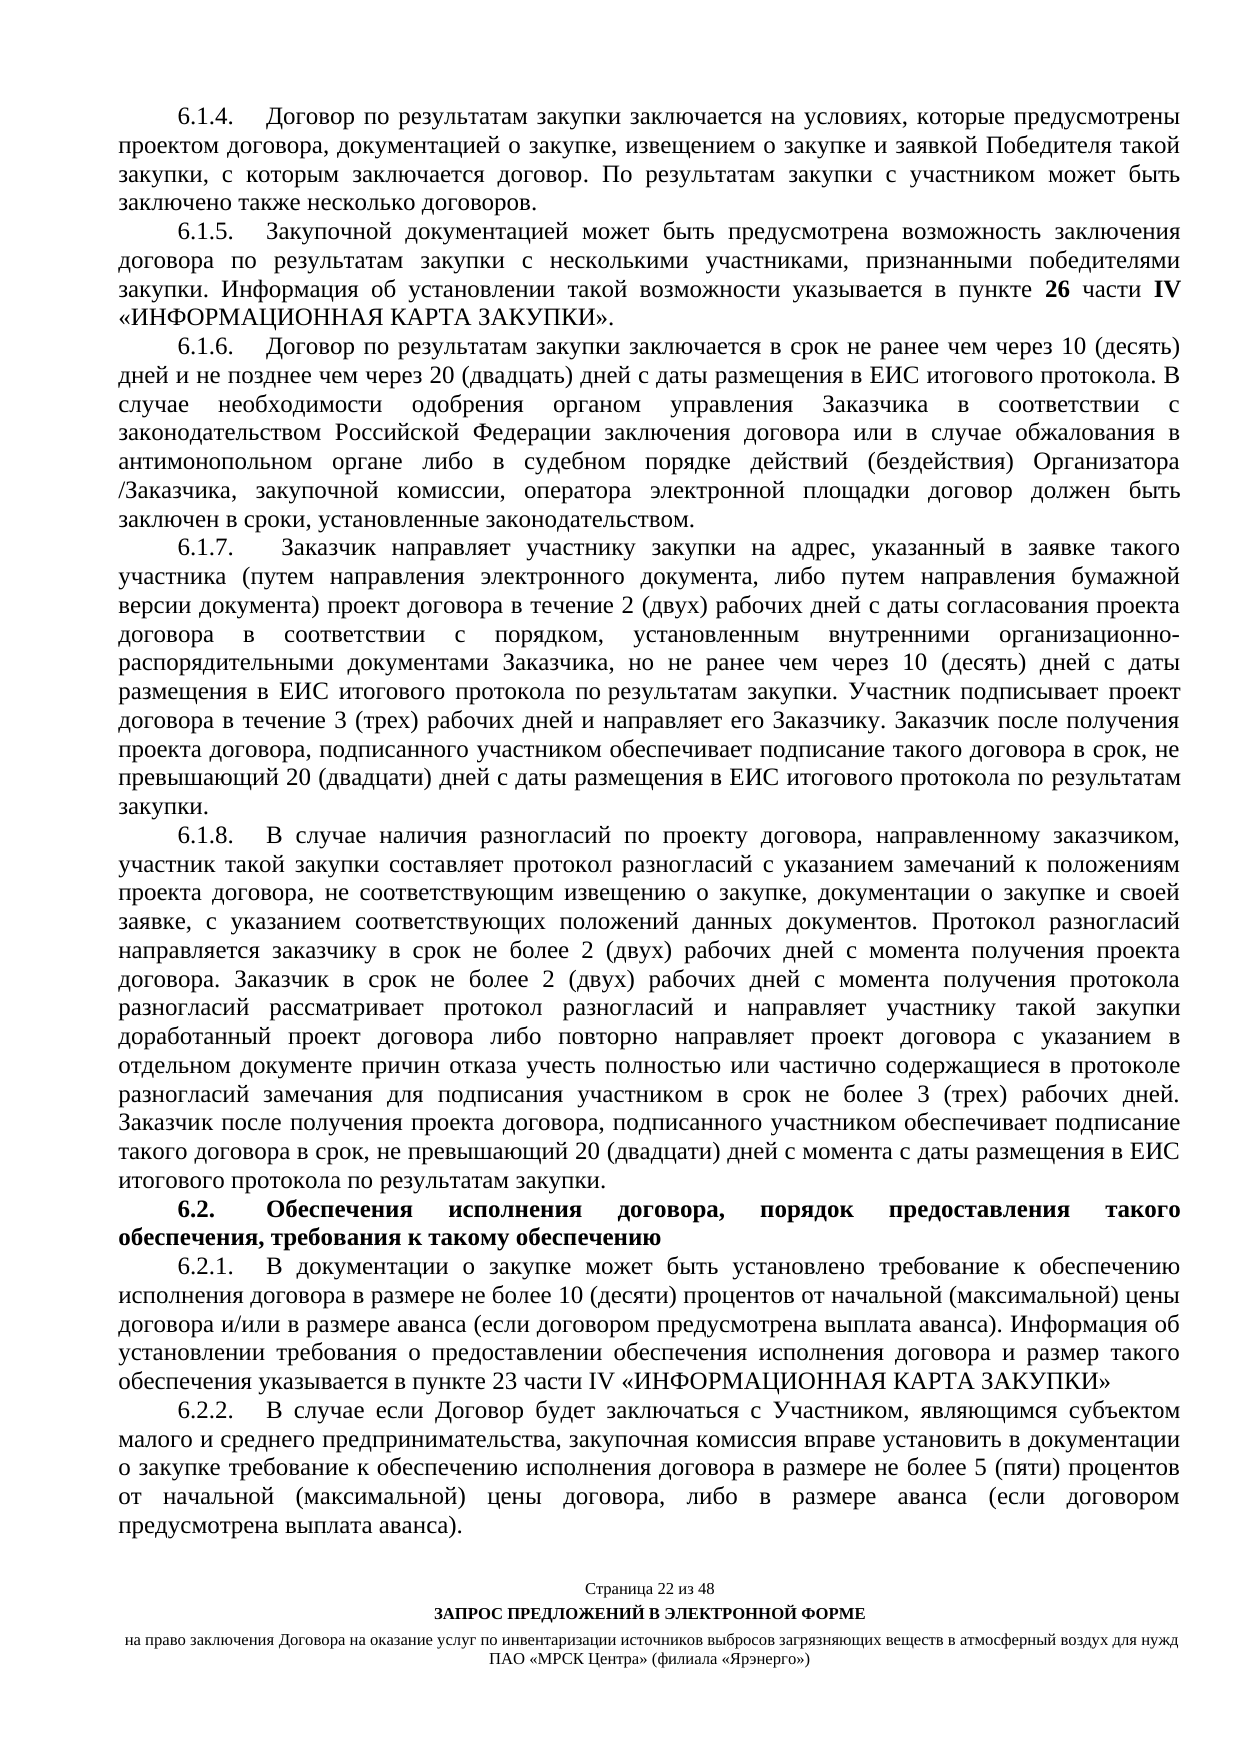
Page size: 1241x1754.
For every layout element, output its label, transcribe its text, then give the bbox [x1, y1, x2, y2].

subtitle Закупочной документацией может быть предусмотрена возможность заключения договора по результатам закупки с несколькими участниками, признанными победителями закупки. Информация об установлении такой возможности указывается в пункте 26 части IV «ИНФОРМАЦИОННАЯ КАРТА ЗАКУПКИ». [118, 216, 1181, 331]
subtitle Заказчик направляет участнику закупки на адрес, указанный в заявке такого участника (путем направления электронного документа, либо путем направления бумажной версии документа) проект договора в течение 2 (двух) рабочих дней с даты согласования проекта договора в соответствии с порядком, установленным внутренними организационно-распорядительными документами Заказчика, но не ранее чем через 10 (десять) дней с даты размещения в ЕИС итогового протокола по результатам закупки. Участник подписывает проект договора в течение 3 (трех) рабочих дней и направляет его Заказчику. Заказчик после получения проекта договора, подписанного участником обеспечивает подписание такого договора в срок, не превышающий 20 (двадцати) дней с даты размещения в ЕИС итогового протокола по результатам закупки. [118, 532, 1181, 820]
subtitle В случае наличия разногласий по проекту договора, направленному заказчиком, участник такой закупки составляет протокол разногласий с указанием замечаний к положениям проекта договора, не соответствующим извещению о закупке, документации о закупке и своей заявке, с указанием соответствующих положений данных документов. Протокол разногласий направляется заказчику в срок не более 2 (двух) рабочих дней с момента получения проекта договора. Заказчик в срок не более 2 (двух) рабочих дней с момента получения протокола разногласий рассматривает протокол разногласий и направляет участнику такой закупки доработанный проект договора либо повторно направляет проект договора с указанием в отдельном документе причин отказа учесть полностью или частично содержащиеся в протоколе разногласий замечания для подписания участником в срок не более 3 (трех) рабочих дней. Заказчик после получения проекта договора, подписанного участником обеспечивает подписание такого договора в срок, не превышающий 20 (двадцати) дней с момента с даты размещения в ЕИС итогового протокола по результатам закупки. [118, 820, 1181, 1194]
subtitle Договор по результатам закупки заключается на условиях, которые предусмотрены проектом договора, документацией о закупке, извещением о закупке и заявкой Победителя такой закупки, с которым заключается договор. По результатам закупки с участником может быть заключено также несколько договоров. [118, 101, 1181, 216]
subtitle Обеспечения исполнения договора, порядок предоставления такого обеспечения, требования к такому обеспечению [118, 1194, 1181, 1251]
subtitle Договор по результатам закупки заключается в срок не ранее чем через 10 (десять) дней и не позднее чем через 20 (двадцать) дней с даты размещения в ЕИС итогового протокола. В случае необходимости одобрения органом управления Заказчика в соответствии с законодательством Российской Федерации заключения договора или в случае обжалования в антимонопольном органе либо в судебном порядке действий (бездействия) Организатора /Заказчика, закупочной комиссии, оператора электронной площадки договор должен быть заключен в сроки, установленные законодательством. [118, 331, 1181, 532]
subtitle В случае если Договор будет заключаться с Участником, являющимся субъектом малого и среднего предпринимательства, закупочная комиссия вправе установить в документации о закупке требование к обеспечению исполнения договора в размере не более 5 (пяти) процентов от начальной (максимальной) цены договора, либо в размере аванса (если договором предусмотрена выплата аванса). [118, 1395, 1181, 1539]
subtitle В документации о закупке может быть установлено требование к обеспечению исполнения договора в размере не более 10 (десяти) процентов от начальной (максимальной) цены договора и/или в размере аванса (если договором предусмотрена выплата аванса). Информация об установлении требования о предоставлении обеспечения исполнения договора и размер такого обеспечения указывается в пункте 23 части IV «ИНФОРМАЦИОННАЯ КАРТА ЗАКУПКИ» [118, 1251, 1181, 1395]
